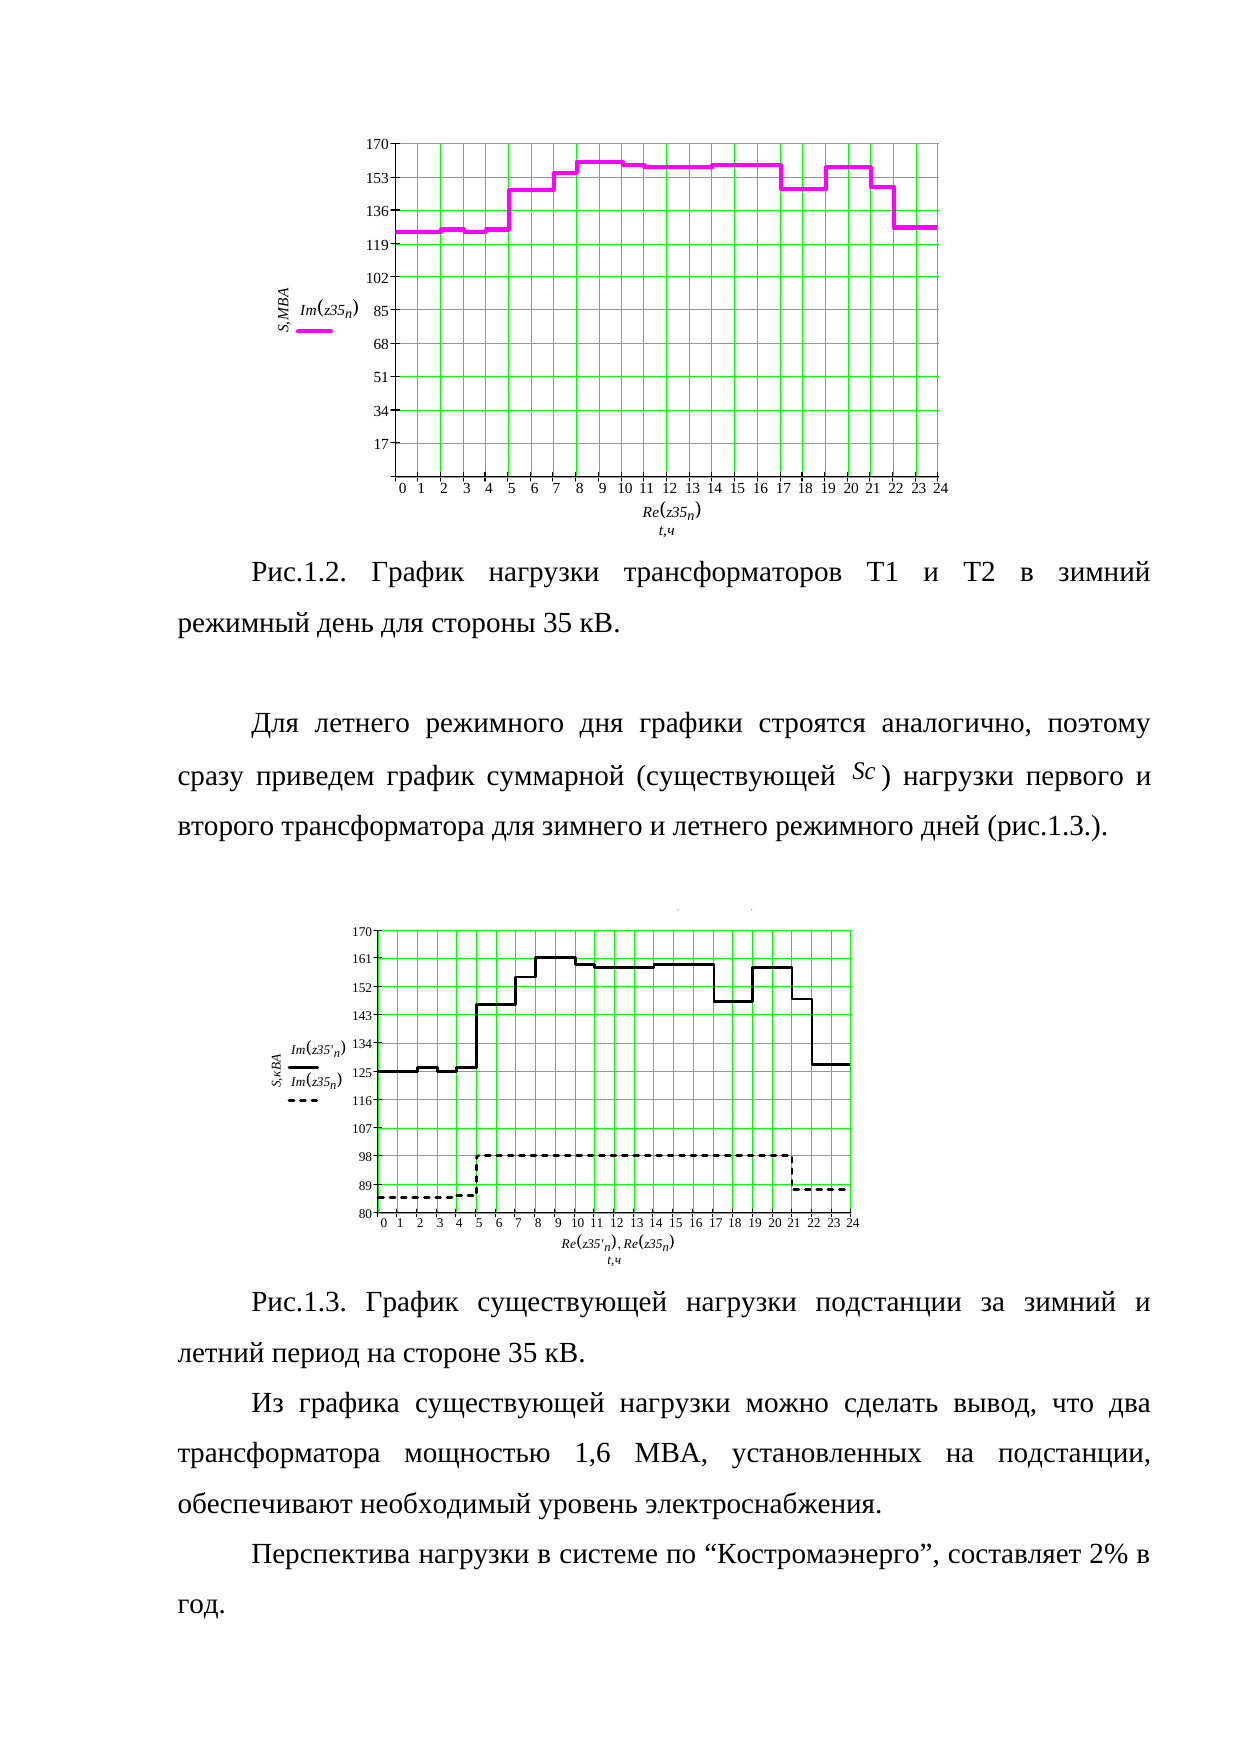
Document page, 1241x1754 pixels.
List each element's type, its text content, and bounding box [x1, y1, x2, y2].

text Рис.1.3. График существующей нагрузки подстанции за зимний и летний период на стороне 35 кВ. [177, 1284, 1152, 1368]
text Рис.1.2. График нагрузки трансформаторов Т1 и Т2 в зимний режимный день для стороны 35 кВ. [177, 554, 1152, 638]
text Из графика существующей нагрузки можно сделать вывод, что два трансформатора мощностью 1,6 МВА, установленных на подстанции, обеспечивают необходимый уровень электроснабжения. [177, 1385, 1152, 1519]
text Перспектива нагрузки в системе по “Костромаэнерго”, составляет 2% в год. [177, 1536, 1152, 1620]
text Для летнего режимного дня графики строятся аналогично, поэтому сразу приведем график суммарной (существующей ) нагрузки первого и второго трансформатора для зимнего и летнего режимного дней (рис.1.3.). [177, 705, 1152, 842]
